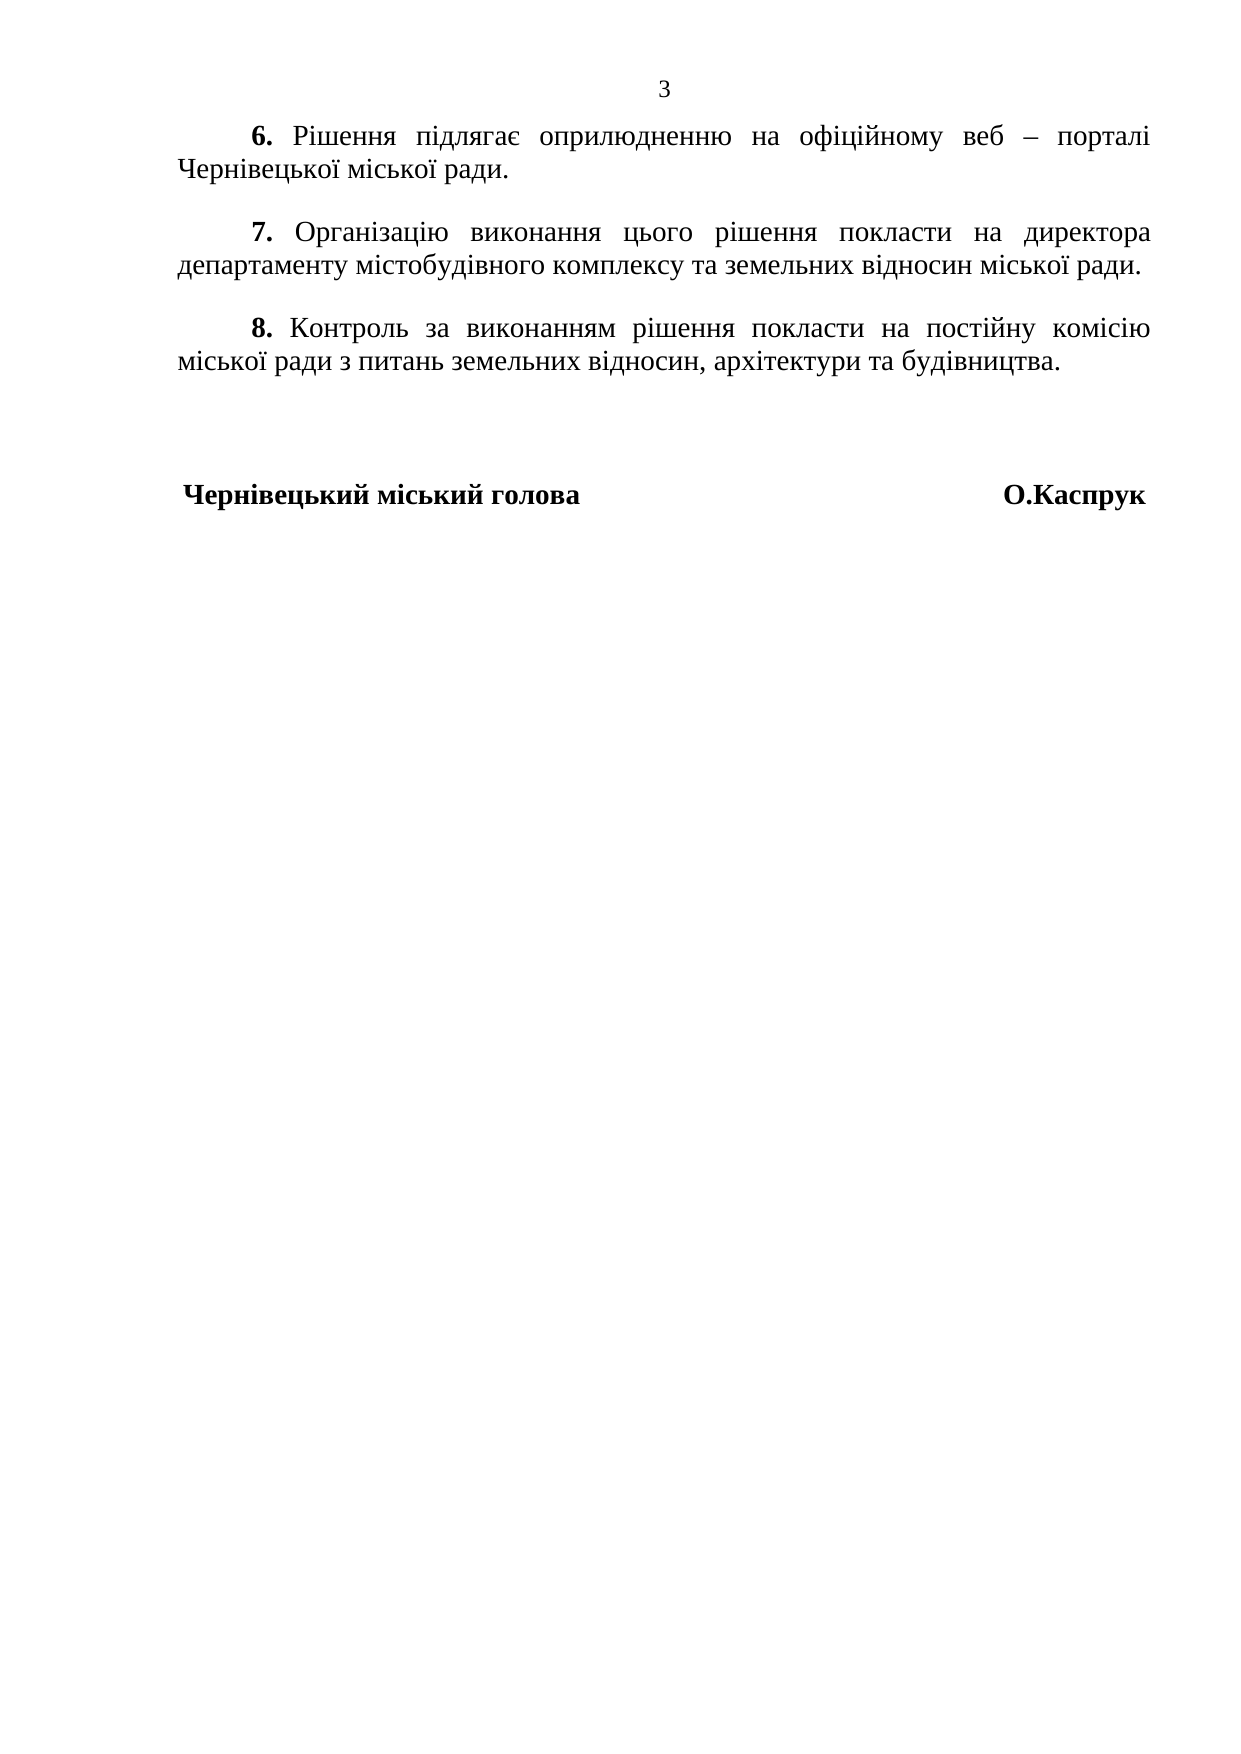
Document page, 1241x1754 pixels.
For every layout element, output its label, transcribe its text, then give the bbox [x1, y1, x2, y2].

text 8. Контроль за виконанням рішення покласти на постійну комісію міської ради з питань земельних відносин, архітектури та будівництва. [177, 310, 1152, 377]
text Чернівецький міський голова О.Каспрук [177, 477, 1152, 511]
text 7. Організацію виконання цього рішення покласти на директора департаменту містобудівного комплексу та земельних відносин міської ради. [177, 214, 1152, 281]
text 6. Рішення підлягає оприлюдненню на офіційному веб – порталі Чернівецької міської ради. [177, 118, 1152, 185]
